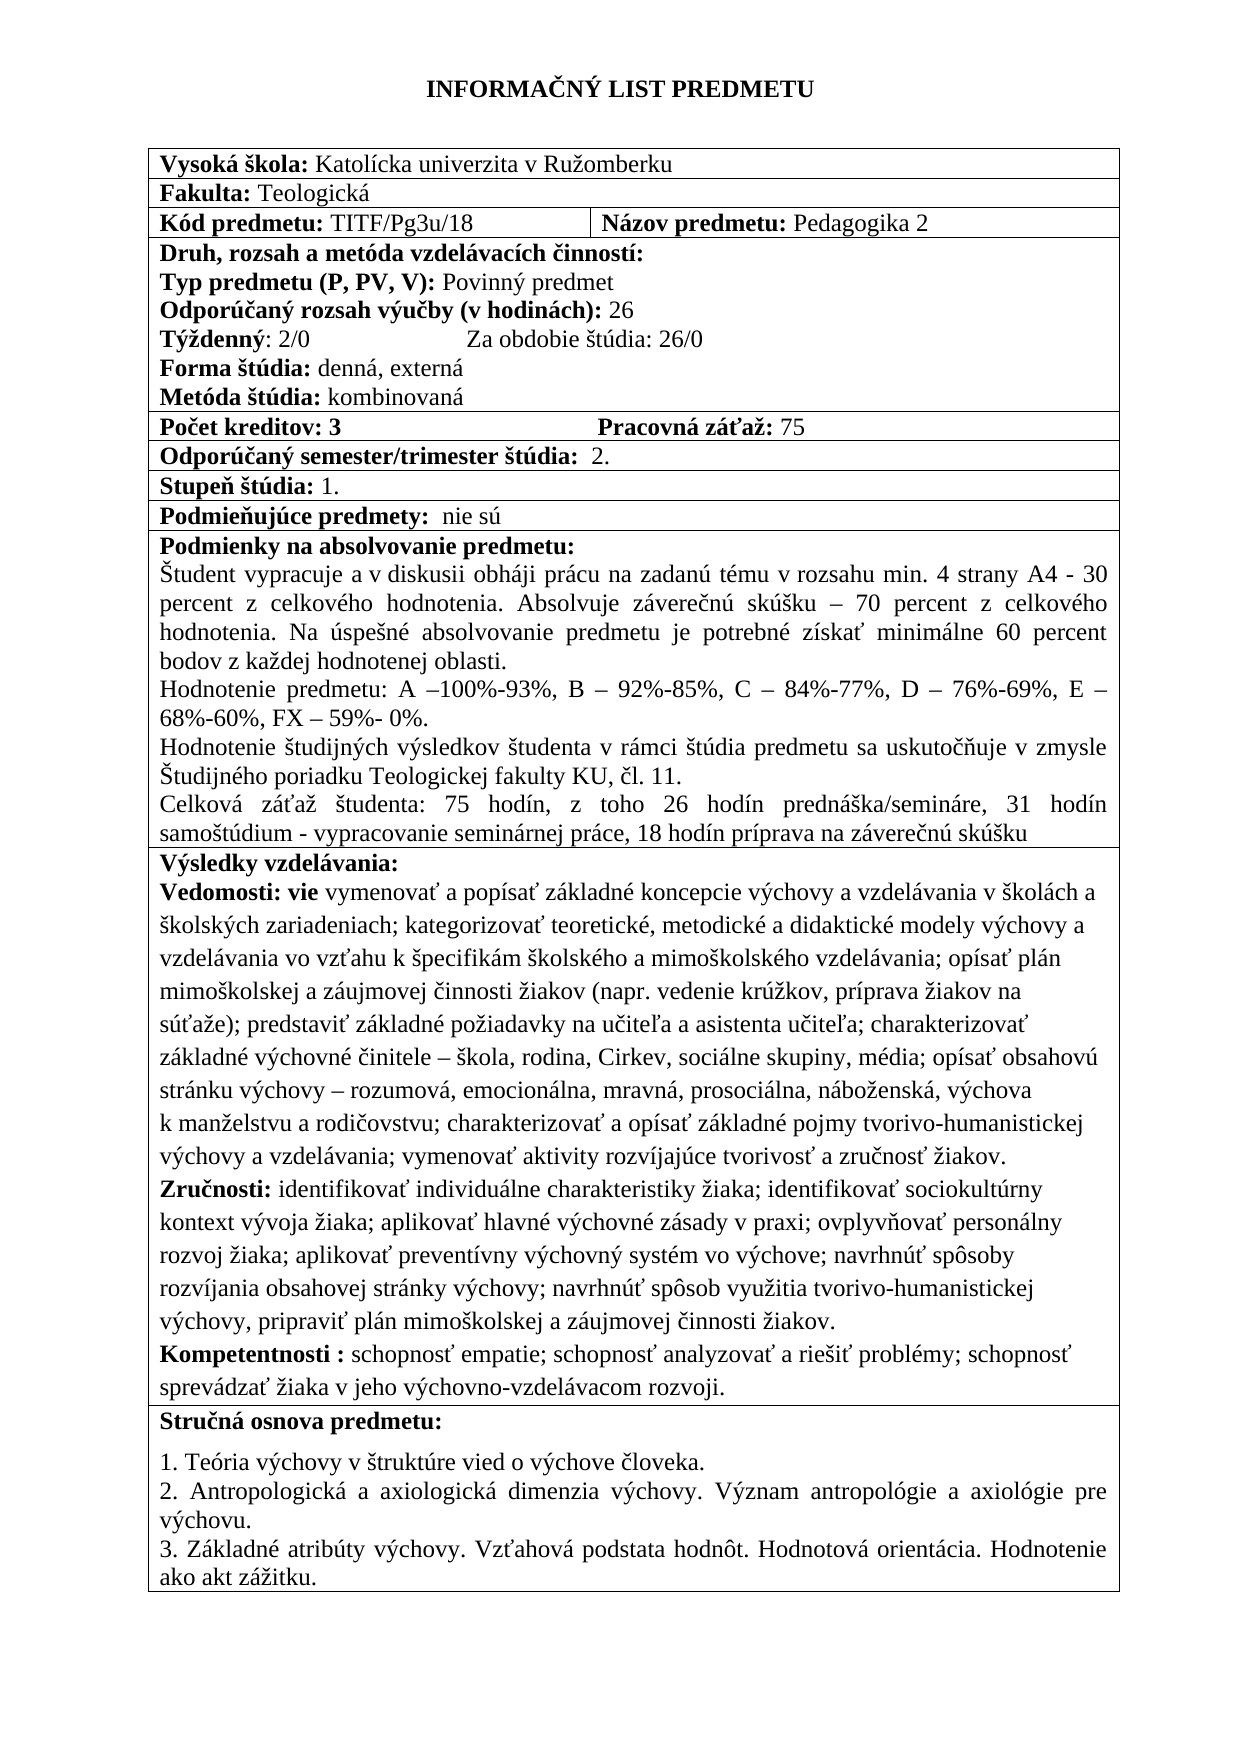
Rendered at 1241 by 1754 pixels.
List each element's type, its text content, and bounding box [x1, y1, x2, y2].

table_cell Názov predmetu: Pedagogika 2 [591, 208, 1119, 237]
table_cell Podmienky na absolvovanie predmetu: Študent vypracuje a v diskusii obháji prácu na zadanú tému v rozsahu min. 4 strany A4 - 30 percent z celkového hodnotenia. Absolvuje záverečnú skúšku – 70 percent z celkového hodnotenia. Na úspešné absolvovanie predmetu je potrebné získať minimálne 60 percent bodov z každej hodnotenej oblasti. Hodnotenie predmetu: A –100%-93%, B – 92%-85%, C – 84%-77%, D – 76%-69%, E – 68%-60%, FX – 59%- 0%. Hodnotenie študijných výsledkov študenta v rámci štúdia predmetu sa uskutočňuje v zmysle Študijného poriadku Teologickej fakulty KU, čl. 11. Celková záťaž študenta: 75 hodín, z toho 26 hodín prednáška/semináre, 31 hodín samoštúdium - vypracovanie seminárnej práce, 18 hodín príprava na záverečnú skúšku [149, 531, 1119, 847]
table_cell Fakulta: Teologická [149, 179, 1119, 207]
table_cell Počet kreditov: 3 Pracovná záťaž: 75 [149, 412, 1119, 440]
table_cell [149, 1406, 1119, 1591]
table_cell Výsledky vzdelávania: Vedomosti: vie vymenovať a popísať základné koncepcie výchovy a vzdelávania v školách a školských zariadeniach; kategorizovať teoretické, metodické a didaktické modely výchovy a vzdelávania vo vzťahu k špecifikám školského a mimoškolského vzdelávania; opísať plán mimoškolskej a záujmovej činnosti žiakov (napr. vedenie krúžkov, príprava žiakov na súťaže); predstaviť základné požiadavky na učiteľa a asistenta učiteľa; charakterizovať základné výchovné činitele – škola, rodina, Cirkev, sociálne skupiny, média; opísať obsahovú stránku výchovy – rozumová, emocionálna, mravná, prosociálna, náboženská, výchova k manželstvu a rodičovstvu; charakterizovať a opísať základné pojmy tvorivo-humanistickej výchovy a vzdelávania; vymenovať aktivity rozvíjajúce tvorivosť a zručnosť žiakov. Zručnosti: identifikovať individuálne charakteristiky žiaka; identifikovať sociokultúrny kontext vývoja žiaka; aplikovať hlavné výchovné zásady v praxi; ovplyvňovať personálny rozvoj žiaka; aplikovať preventívny výchovný systém vo výchove; navrhnúť spôsoby rozvíjania obsahovej stránky výchovy; navrhnúť spôsob využitia tvorivo-humanistickej výchovy, pripraviť plán mimoškolskej a záujmovej činnosti žiakov. Kompetentnosti : schopnosť empatie; schopnosť analyzovať a riešiť problémy; schopnosť sprevádzať žiaka v jeho výchovno-vzdelávacom rozvoji. [149, 848, 1119, 1405]
table_cell Podmieňujúce predmety: nie sú [149, 501, 1119, 530]
table_cell Kód predmetu: TITF/Pg3u/18 [149, 208, 590, 237]
table_cell Stupeň štúdia: 1. [149, 471, 1119, 500]
table_cell Odporúčaný semester/trimester štúdia: 2. [149, 441, 1119, 470]
table_cell Druh, rozsah a metóda vzdelávacích činností: Typ predmetu (P, PV, V): Povinný predmet Odporúčaný rozsah výučby (v hodinách): 26 Týždenný: 2/0 Za obdobie štúdia: 26/0 Forma štúdia: denná, externá Metóda štúdia: kombinovaná [149, 238, 1119, 411]
table_header Vysoká škola: Katolícka univerzita v Ružomberku [149, 149, 1119, 177]
